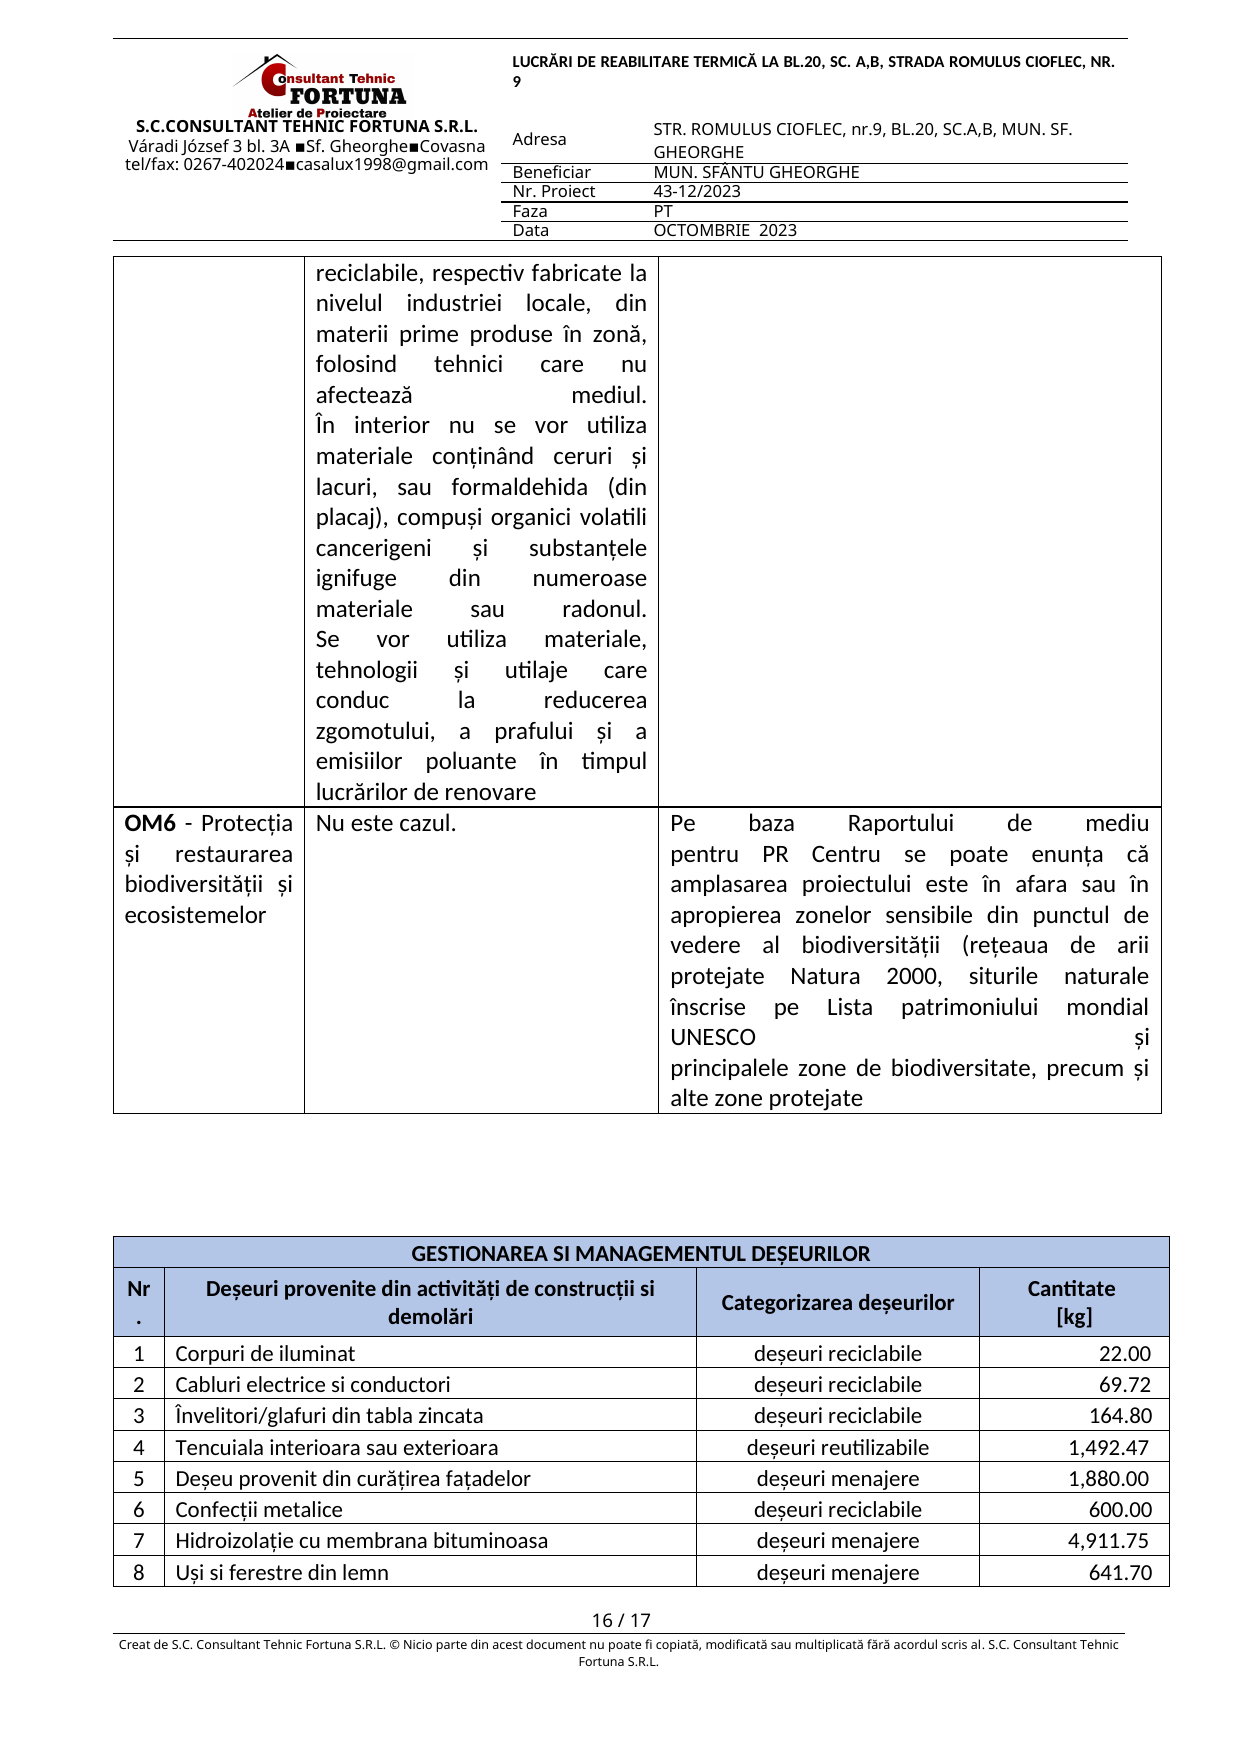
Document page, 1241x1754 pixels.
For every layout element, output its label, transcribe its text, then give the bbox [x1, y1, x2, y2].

table_cell 22.00 [980, 1337, 1169, 1367]
table_cell Tencuiala interioara sau exterioara [165, 1431, 696, 1461]
table_cell 5 [114, 1462, 164, 1492]
table_cell deșeuri reciclabile [697, 1493, 979, 1523]
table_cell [305, 257, 658, 806]
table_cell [114, 257, 304, 806]
table_cell 164.80 [980, 1399, 1169, 1429]
table_cell Învelitori/glafuri din tabla zincata [165, 1399, 696, 1429]
table_cell deșeuri menajere [697, 1462, 979, 1492]
table_cell deșeuri reutilizabile [697, 1431, 979, 1461]
table_cell 69.72 [980, 1368, 1169, 1398]
picture [232, 53, 414, 120]
table_cell OM6 - Protecția și restaurarea biodiversității și ecosistemelor [114, 808, 304, 1113]
table_cell Deșeu provenit din curățirea fațadelor [165, 1462, 696, 1492]
table_cell Categorizarea deșeurilor [697, 1268, 979, 1336]
table_cell 641.70 [980, 1556, 1169, 1586]
table_cell 1,880.00 [980, 1462, 1169, 1492]
table_cell 4,911.75 [980, 1524, 1169, 1554]
table_cell deșeuri reciclabile [697, 1399, 979, 1429]
table_cell 2 [114, 1368, 164, 1398]
table_cell Uşi si ferestre din lemn [165, 1556, 696, 1586]
table_cell deșeuri menajere [697, 1524, 979, 1554]
table_cell 1 [114, 1337, 164, 1367]
table_cell 6 [114, 1493, 164, 1523]
table_cell deșeuri menajere [697, 1556, 979, 1586]
table_cell deșeuri reciclabile [697, 1368, 979, 1398]
table_cell 7 [114, 1524, 164, 1554]
table_cell 1,492.47 [980, 1431, 1169, 1461]
table_cell Corpuri de iluminat [165, 1337, 696, 1367]
table_cell 600.00 [980, 1493, 1169, 1523]
table_cell Cantitate [kg] [980, 1268, 1169, 1336]
table_cell Pe baza Raportului de mediu pentru PR Centru se poate enunța că amplasarea proiectului este în afara sau în apropierea zonelor sensibile din punctul de vedere al biodiversității (rețeaua de arii protejate Natura 2000, siturile naturale înscrise pe Lista patrimoniului mondial UNESCO și principalele zone de biodiversitate, precum și alte zone protejate [659, 808, 1161, 1113]
table_cell Cabluri electrice si conductori [165, 1368, 696, 1398]
table_cell 3 [114, 1399, 164, 1429]
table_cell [659, 257, 1161, 806]
table_cell deșeuri reciclabile [697, 1337, 979, 1367]
table_header GESTIONAREA SI MANAGEMENTUL DEȘEURILOR [114, 1237, 1169, 1267]
table_cell 8 [114, 1556, 164, 1586]
table_cell Deșeuri provenite din activități de construcții si demolări [165, 1268, 696, 1336]
table_cell Hidroizolație cu membrana bituminoasa [165, 1524, 696, 1554]
table_cell Confecții metalice [165, 1493, 696, 1523]
table_cell 4 [114, 1431, 164, 1461]
table_cell Nr. [114, 1268, 164, 1336]
table_cell Nu este cazul. [305, 808, 658, 1113]
